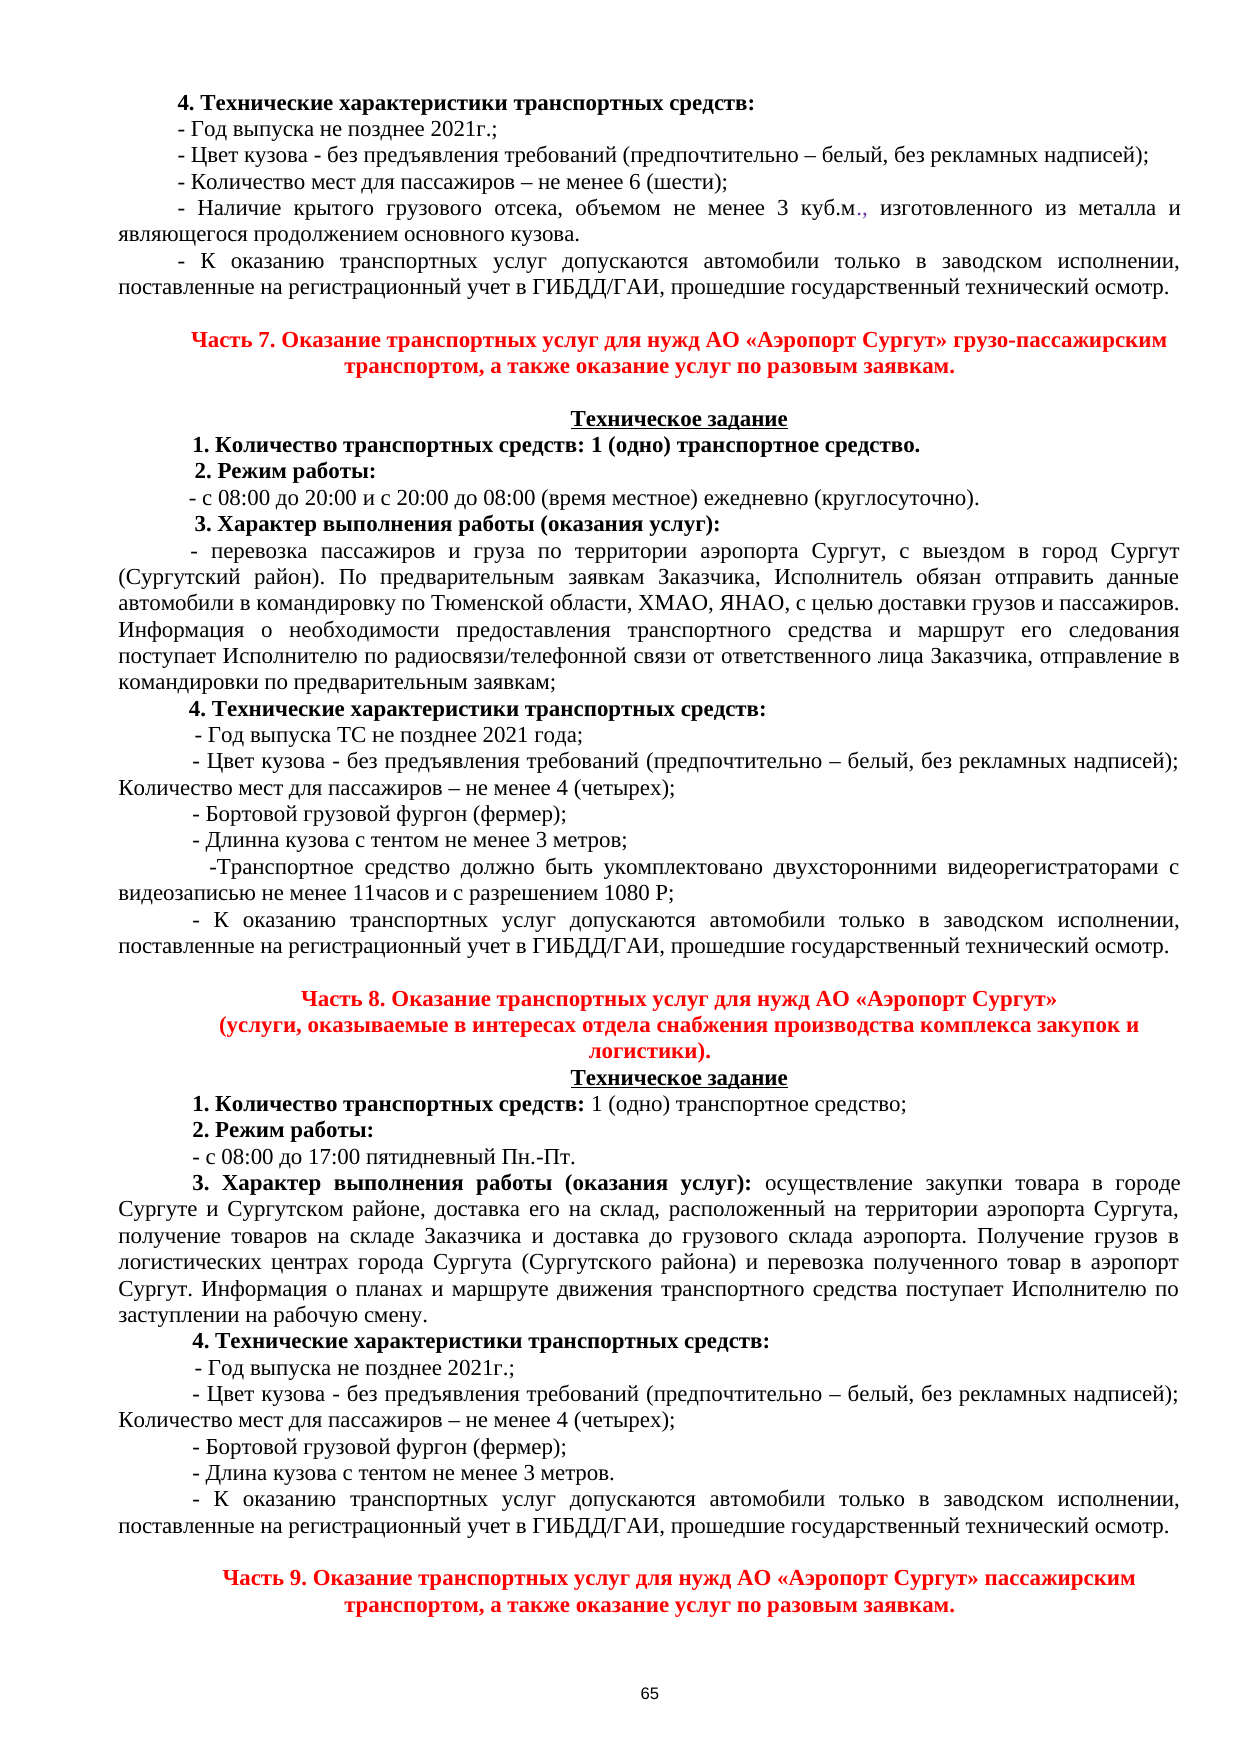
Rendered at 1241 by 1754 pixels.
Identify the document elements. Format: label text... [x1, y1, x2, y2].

text Техническое задание [118, 1064, 1181, 1090]
text Техническое задание [118, 405, 1181, 431]
text - Цвет кузова - без предъявления требований (предпочтительно – белый, без рекламных надписей); Количество мест для пассажиров – не менее 4 (четырех); [118, 1380, 1181, 1433]
text Часть 8. Оказание транспортных услуг для нужд АО «Аэропорт Сургут» [118, 985, 1181, 1011]
text - с 08:00 до 17:00 пятидневный Пн.-Пт. [118, 1143, 1181, 1169]
text - Наличие крытого грузового отсека, объемом не менее 3 куб.м., изготовленного из металла и являющегося продолжением основного кузова. [118, 194, 1181, 247]
text - Год выпуска не позднее 2021г.; [118, 1354, 1181, 1380]
text - Цвет кузова - без предъявления требований (предпочтительно – белый, без рекламных надписей); Количество мест для пассажиров – не менее 4 (четырех); [118, 747, 1181, 800]
text - Цвет кузова - без предъявления требований (предпочтительно – белый, без рекламных надписей); [118, 141, 1181, 168]
text -Транспортное средство должно быть укомплектовано двухсторонними видеорегистраторами с видеозаписью не менее 11часов и с разрешением 1080 Р; [118, 853, 1181, 906]
text - Бортовой грузовой фургон (фермер); [118, 1433, 1181, 1459]
text - Длинна кузова с тентом не менее 3 метров; [118, 827, 1181, 853]
text 4. Технические характеристики транспортных средств: [118, 695, 1181, 721]
text 4. Технические характеристики транспортных средств: [118, 89, 1181, 115]
text - Год выпуска не позднее 2021г.; [118, 115, 1181, 141]
text 1. Количество транспортных средств: 1 (одно) транспортное средство; [118, 1090, 1181, 1116]
text 1. Количество транспортных средств: 1 (одно) транспортное средство. [118, 431, 1181, 458]
text - Длина кузова с тентом не менее 3 метров. [118, 1459, 1181, 1485]
text 3. Характер выполнения работы (оказания услуг): осуществление закупки товара в городе Сургуте и Сургутском районе, доставка его на склад, расположенный на территории аэропорта Сургута, получение товаров на складе Заказчика и доставка до грузового склада аэропорта. Получение грузов в логистических центрах города Сургута (Сургутского района) и перевозка полученного товар в аэропорт Сургут. Информация о планах и маршруте движения транспортного средства поступает Исполнителю по заступлении на рабочую смену. [118, 1169, 1181, 1327]
text - Количество мест для пассажиров – не менее 6 (шести); [118, 168, 1181, 194]
text Часть 7. Оказание транспортных услуг для нужд АО «Аэропорт Сургут» грузо-пассажирским транспортом, а также оказание услуг по разовым заявкам. [118, 326, 1181, 378]
text - Бортовой грузовой фургон (фермер); [118, 800, 1181, 827]
text 3. Характер выполнения работы (оказания услуг): [118, 510, 1181, 537]
text 2. Режим работы: [118, 1116, 1181, 1143]
text 4. Технические характеристики транспортных средств: [118, 1327, 1181, 1354]
text - Год выпуска ТС не позднее 2021 года; [118, 721, 1181, 747]
text Часть 9. Оказание транспортных услуг для нужд АО «Аэропорт Сургут» пассажирским транспортом, а также оказание услуг по разовым заявкам. [118, 1564, 1181, 1617]
text - перевозка пассажиров и груза по территории аэропорта Сургут, с выездом в город Сургут (Сургутский район). По предварительным заявкам Заказчика, Исполнитель обязан отправить данные автомобили в командировку по Тюменской области, ХМАО, ЯНАО, с целью доставки грузов и пассажиров. Информация о необходимости предоставления транспортного средства и маршрут его следования поступает Исполнителю по радиосвязи/телефонной связи от ответственного лица Заказчика, отправление в командировки по предварительным заявкам; [118, 537, 1181, 695]
text (услуги, оказываемые в интересах отдела снабжения производства комплекса закупок и логистики). [118, 1011, 1181, 1064]
text - с 08:00 до 20:00 и с 20:00 до 08:00 (время местное) ежедневно (круглосуточно). [118, 484, 1181, 510]
text 2. Режим работы: [118, 458, 1181, 484]
